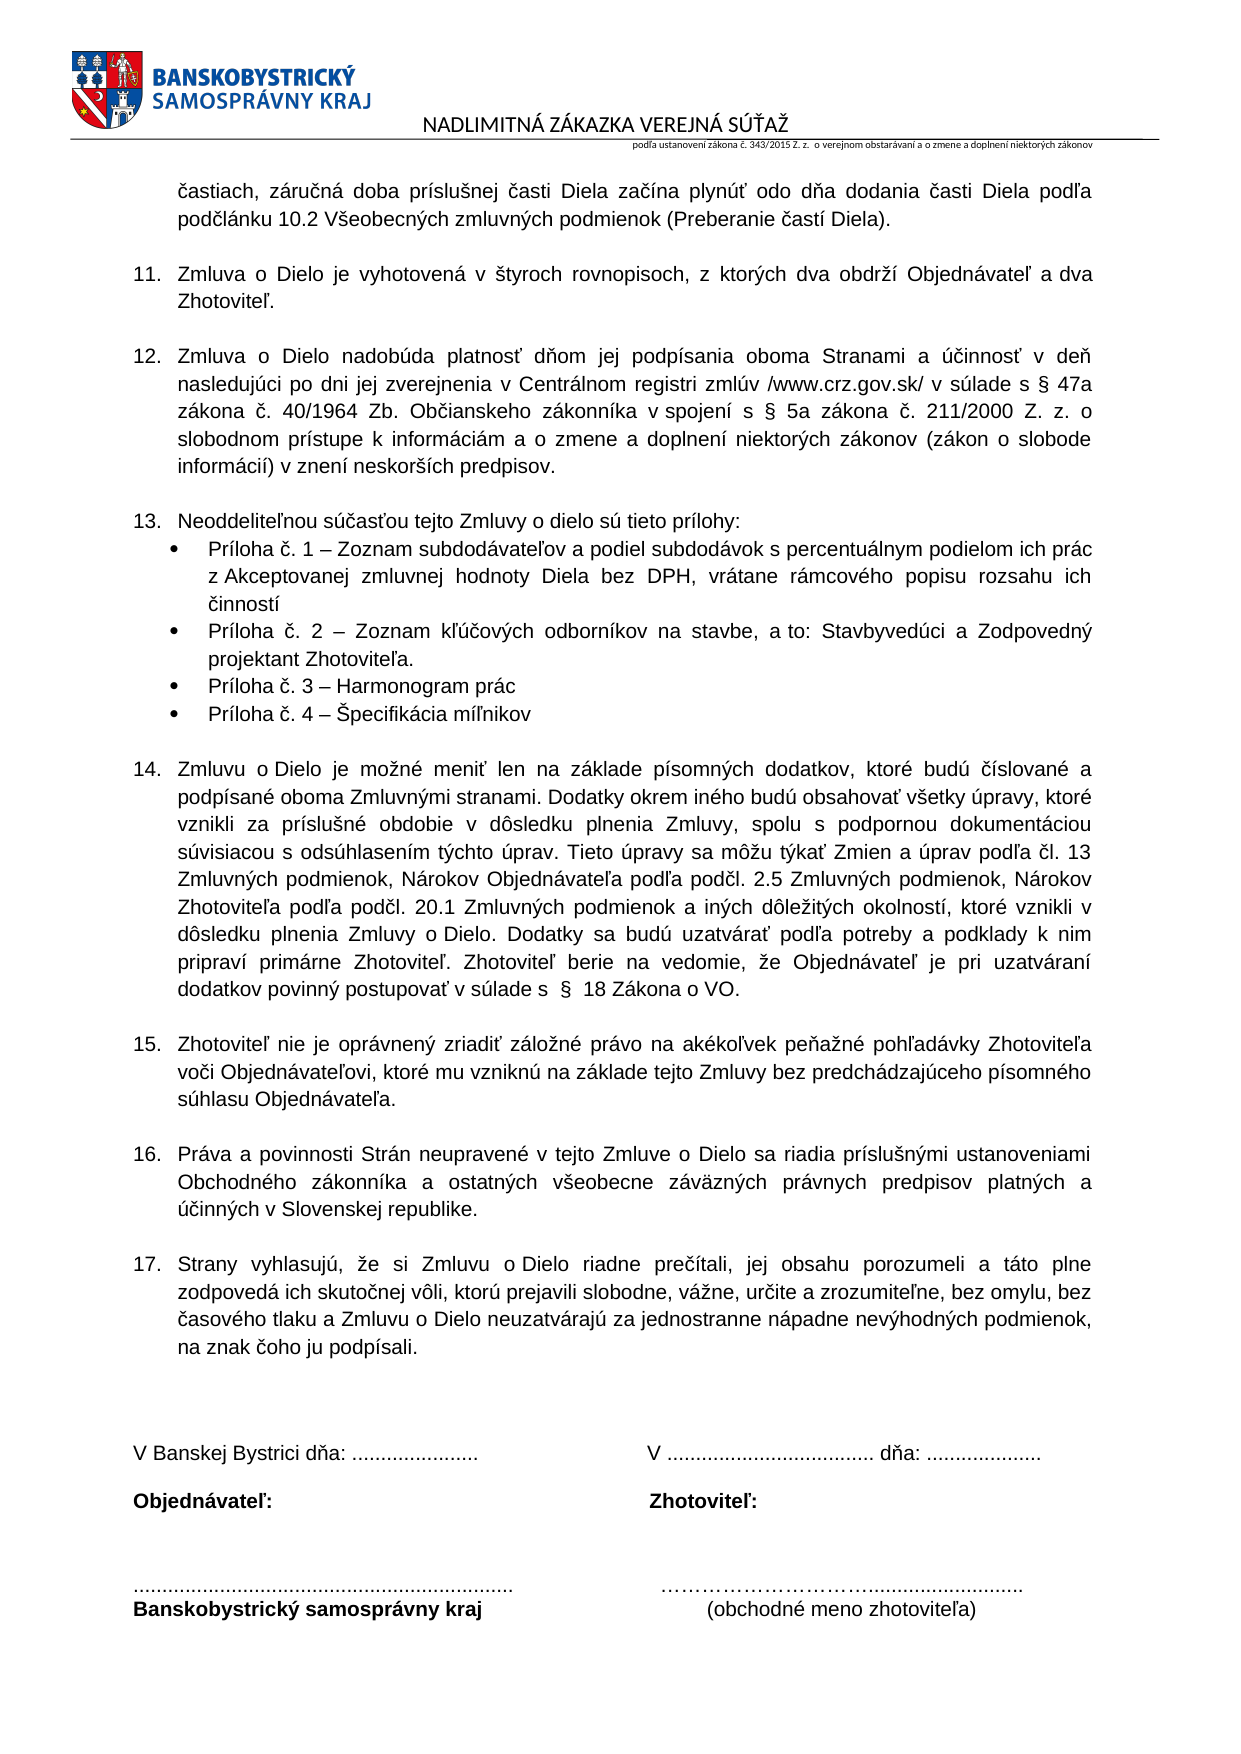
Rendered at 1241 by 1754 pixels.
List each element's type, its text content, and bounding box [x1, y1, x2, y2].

text 17. Strany vyhlasujú, že si Zmluvu o Dielo riadne prečítali, jej obsahu porozumeli a táto plne zodpovedá ich skutočnej vôli, ktorú prejavili slobodne, vážne, určite a zrozumiteľne, bez omylu, bez časového tlaku a Zmluvu o Dielo neuzatvárajú za jednostranne nápadne nevýhodných podmienok, na znak čoho ju podpísali. [133, 1252, 1093, 1358]
text .................................................................. …………………………........................... [133, 1573, 1093, 1597]
text 15. Zhotoviteľ nie je oprávnený zriadiť záložné právo na akékoľvek peňažné pohľadávky Zhotoviteľa voči Objednávateľovi, ktoré mu vzniknú na základe tejto Zmluvy bez predchádzajúceho písomného súhlasu Objednávateľa. [133, 1032, 1093, 1111]
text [133, 179, 1093, 231]
text 14. Zmluvu o Dielo je možné meniť len na základe písomných dodatkov, ktoré budú číslované a podpísané oboma Zmluvnými stranami. Dodatky okrem iného budú obsahovať všetky úpravy, ktoré vznikli za príslušné obdobie v dôsledku plnenia Zmluvy, spolu s podpornou dokumentáciou súvisiacou s odsúhlasením týchto úprav. Tieto úpravy sa môžu týkať Zmien a úprav podľa čl. 13 Zmluvných podmienok, Nárokov Objednávateľa podľa podčl. 2.5 Zmluvných podmienok, Nárokov Zhotoviteľa podľa podčl. 20.1 Zmluvných podmienok a iných dôležitých okolností, ktoré vznikli v dôsledku plnenia Zmluvy o Dielo. Dodatky sa budú uzatvárať podľa potreby a podklady k nim pripraví primárne Zhotoviteľ. Zhotoviteľ berie na vedomie, že Objednávateľ je pri uzatváraní dodatkov povinný postupovať v súlade s § 18 Zákona o VO. [133, 757, 1093, 1001]
list Príloha č. 2 – Zoznam kľúčových odborníkov na stavbe, a to: Stavbyvedúci a Zodpovedný projektant Zhotoviteľa. [170, 619, 1093, 671]
list Príloha č. 4 – Špecifikácia míľnikov [170, 702, 1093, 726]
text 16. Práva a povinnosti Strán neupravené v tejto Zmluve o Dielo sa riadia príslušnými ustanoveniami Obchodného zákonníka a ostatných všeobecne záväzných právnych predpisov platných a účinných v Slovenskej republike. [133, 1142, 1093, 1221]
picture [72, 51, 371, 130]
list Príloha č. 1 – Zoznam subdodávateľov a podiel subdodávok s percentuálnym podielom ich prác z Akceptovanej zmluvnej hodnoty Diela bez DPH, vrátane rámcového popisu rozsahu ich činností [170, 537, 1093, 616]
text 13. Neoddeliteľnou súčasťou tejto Zmluvy o dielo sú tieto prílohy: [133, 509, 1093, 533]
text V Banskej Bystrici dňa: ...................... V .................................... dňa: .................... [133, 1441, 1093, 1465]
text 12. Zmluva o Dielo nadobúda platnosť dňom jej podpísania oboma Stranami a účinnosť v deň nasledujúci po dni jej zverejnenia v Centrálnom registri zmlúv /www.crz.gov.sk/ v súlade s § 47a zákona č. 40/1964 Zb. Občianskeho zákonníka v spojení s § 5a zákona č. 211/2000 Z. z. o slobodnom prístupe k informáciám a o zmene a doplnení niektorých zákonov (zákon o slobode informácií) v znení neskorších predpisov. [133, 344, 1093, 478]
text 11. Zmluva o Dielo je vyhotovená v štyroch rovnopisoch, z ktorých dva obdrží Objednávateľ a dva Zhotoviteľ. [133, 262, 1093, 313]
text Banskobystrický samosprávny kraj (obchodné meno zhotoviteľa) [133, 1597, 1093, 1621]
list Príloha č. 3 – Harmonogram prác [170, 674, 1093, 698]
text Objednávateľ: Zhotoviteľ: [133, 1489, 1093, 1513]
